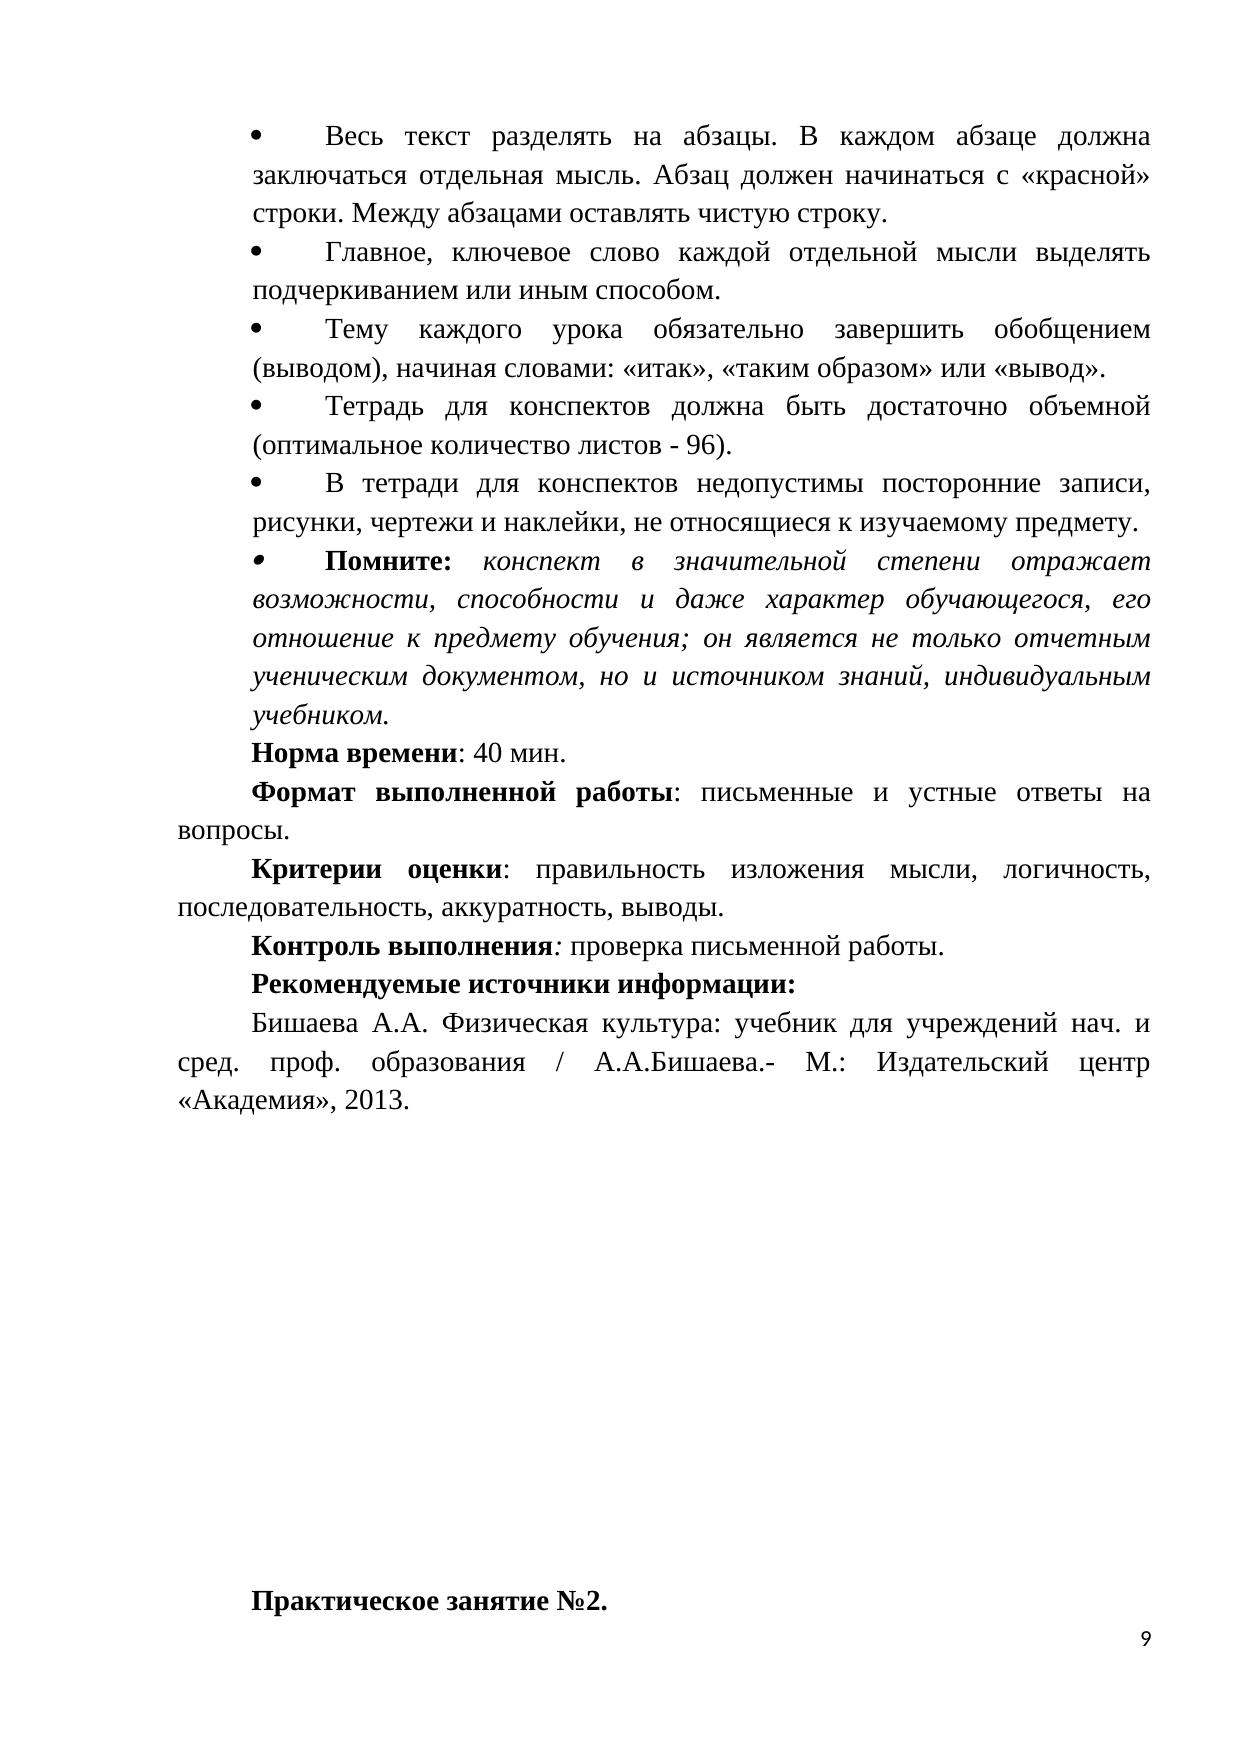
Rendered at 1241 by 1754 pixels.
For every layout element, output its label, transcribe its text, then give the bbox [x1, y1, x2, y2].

list Весь текст разделять на абзацы. В каждом абзаце должна заключаться отдельная мысль. Абзац должен начинаться с «красной» строки. Между абзацами оставлять чистую строку. [251, 118, 1152, 229]
text Практическое занятие №2. [177, 1583, 1152, 1617]
list Тему каждого урока обязательно завершить обобщением (выводом), начиная словами: «итак», «таким образом» или «вывод». [251, 311, 1152, 383]
list Помните: конспект в значительной степени отражает возможности, способности и даже характер обучающегося, его отношение к предмету обучения; он является не только отчетным ученическим документом, но и источником знаний, индивидуальным учебником. [251, 543, 1152, 730]
text Бишаева А.А. Физическая культура: учебник для учреждений нач. и сред. проф. образования / А.А.Бишаева.- М.: Издательский центр «Академия», 2013. [177, 1005, 1152, 1116]
text Контроль выполнения: проверка письменной работы. [177, 928, 1152, 962]
list Главное, ключевое слово каждой отдельной мысли выделять подчеркиванием или иным способом. [251, 234, 1152, 306]
text Формат выполненной работы: письменные и устные ответы на вопросы. [177, 774, 1152, 846]
subtitle Рекомендуемые источники информации: [177, 967, 1152, 1000]
list Тетрадь для конспектов должна быть достаточно объемной (оптимальное количество листов - 96). [251, 388, 1152, 460]
text Критерии оценки: правильность изложения мысли, логичность, последовательность, аккуратность, выводы. [177, 851, 1152, 923]
text Норма времени: 40 мин. [177, 735, 1152, 769]
list В тетради для конспектов недопустимы посторонние записи, рисунки, чертежи и наклейки, не относящиеся к изучаемому предмету. [251, 465, 1152, 538]
